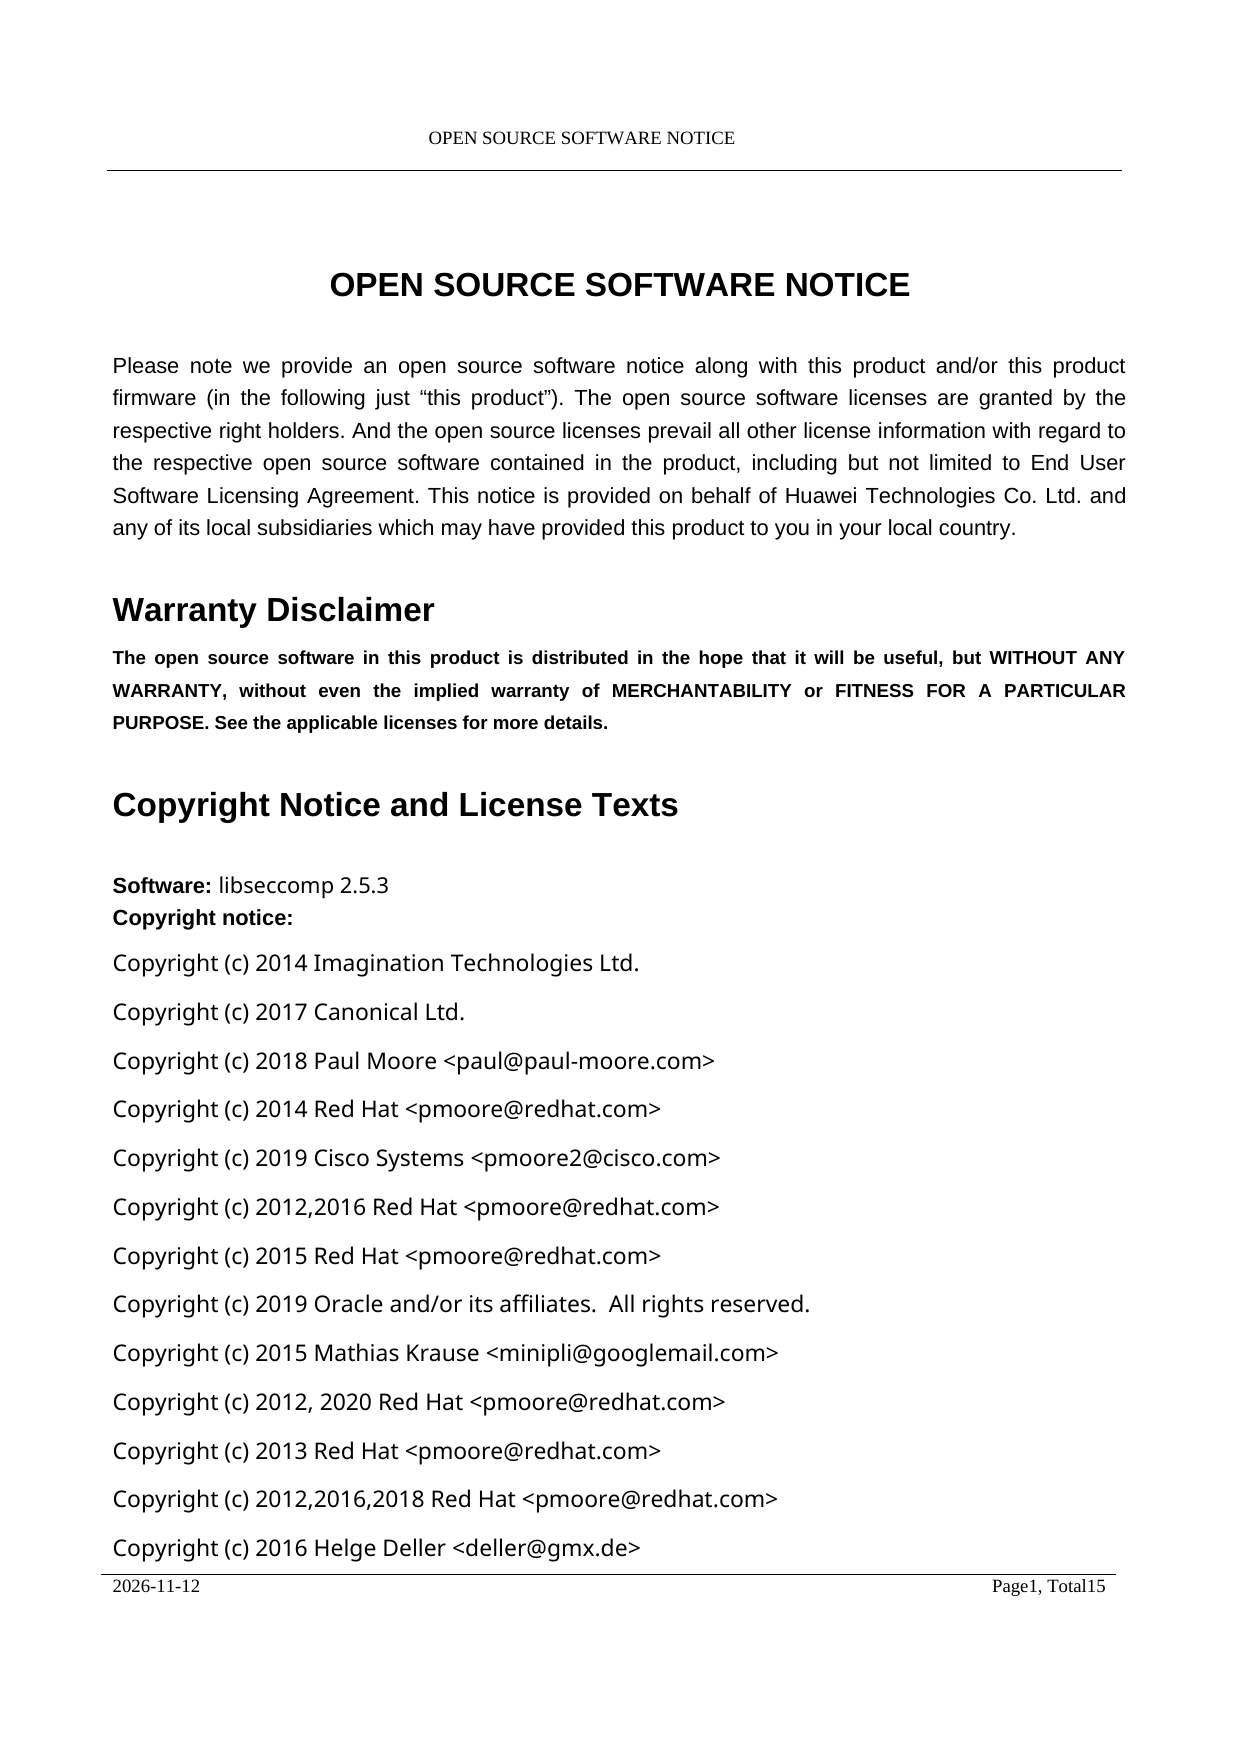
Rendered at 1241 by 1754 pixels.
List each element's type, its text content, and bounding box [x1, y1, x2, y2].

text Software: libseccomp 2.5.3 [112, 869, 1128, 901]
text The open source software in this product is distributed in the hope that it will be useful, but WITHOUT ANY WARRANTY, without even the implied warranty of MERCHANTABILITY or FITNESS FOR A PARTICULAR PURPOSE. See the applicable licenses for more details. [112, 641, 1128, 739]
text Please note we provide an open source software notice along with this product and/or this product firmware (in the following just “this product”). The open source software licenses are granted by the respective right holders. And the open source licenses prevail all other license information with regard to the respective open source software contained in the product, including but not limited to End User Software Licensing Agreement. This notice is provided on behalf of Huawei Technologies Co. Ltd. and any of its local subsidiaries which may have provided this product to you in your local country. [112, 349, 1128, 544]
text Copyright notice: [112, 901, 1128, 934]
text Copyright Notice and License Texts [112, 771, 1128, 836]
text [112, 947, 1128, 1564]
text OPEN SOURCE SOFTWARE NOTICE [112, 251, 1128, 316]
text Warranty Disclaimer [112, 576, 1128, 641]
